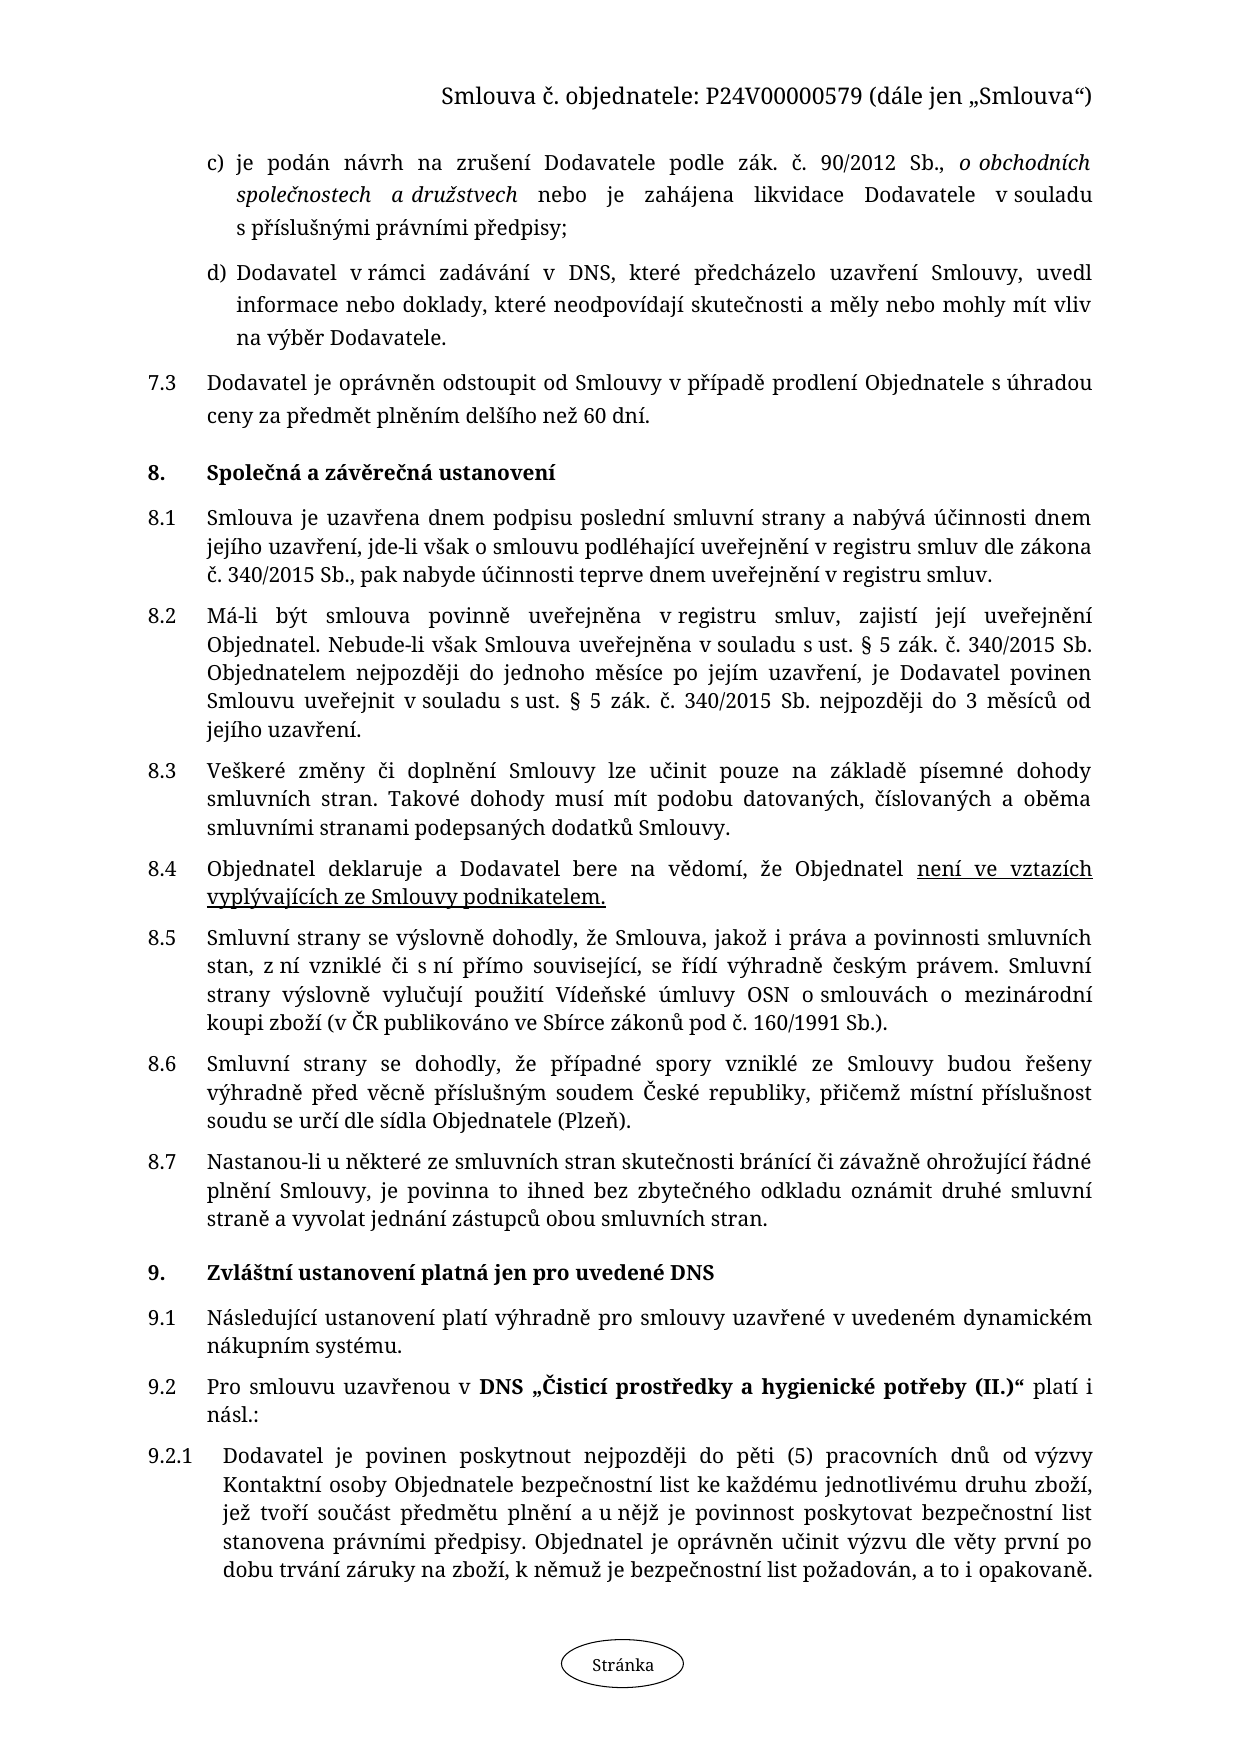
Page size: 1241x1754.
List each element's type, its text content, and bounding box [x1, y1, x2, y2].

list Má-li být smlouva povinně uveřejněna v registru smluv, zajistí její uveřejnění Objednatel. Nebude-li však Smlouva uveřejněna v souladu s ust. § 5 zák. č. 340/2015 Sb. Objednatelem nejpozději do jednoho měsíce po jejím uzavření, je Dodavatel povinen Smlouvu uveřejnit v souladu s ust. § 5 zák. č. 340/2015 Sb. nejpozději do 3 měsíců od jejího uzavření. [148, 601, 1093, 743]
list Smluvní strany se dohodly, že případné spory vzniklé ze Smlouvy budou řešeny výhradně před věcně příslušným soudem České republiky, přičemž místní příslušnost soudu se určí dle sídla Objednatele (Plzeň). [148, 1049, 1093, 1135]
list Dodavatel je oprávněn odstoupit od Smlouvy v případě prodlení Objednatele s úhradou ceny za předmět plněním delšího než 60 dní. [148, 368, 1093, 429]
list Zvláštní ustanovení platná jen pro uvedené DNS [148, 1258, 1093, 1286]
list Smlouva je uzavřena dnem podpisu poslední smluvní strany a nabývá účinnosti dnem jejího uzavření, jde-li však o smlouvu podléhající uveřejnění v registru smluv dle zákona č. 340/2015 Sb., pak nabyde účinnosti teprve dnem uveřejnění v registru smluv. [148, 503, 1093, 589]
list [148, 1441, 1093, 1584]
list Následující ustanovení platí výhradně pro smlouvy uzavřené v uvedeném dynamickém nákupním systému. [148, 1303, 1093, 1359]
list Objednatel deklaruje a Dodavatel bere na vědomí, že Objednatel není ve vztazích vyplývajících ze Smlouvy podnikatelem. [148, 854, 1093, 911]
list Společná a závěrečná ustanovení [148, 458, 1093, 487]
list je podán návrh na zrušení Dodavatele podle zák. č. 90/2012 Sb., o obchodních společnostech a družstvech nebo je zahájena likvidace Dodavatele v souladu s příslušnými právními předpisy; [207, 148, 1093, 241]
list Dodavatel v rámci zadávání v DNS, které předcházelo uzavření Smlouvy, uvedl informace nebo doklady, které neodpovídají skutečnosti a měly nebo mohly mít vliv na výběr Dodavatele. [207, 258, 1093, 352]
list Nastanou-li u některé ze smluvních stran skutečnosti bránící či závažně ohrožující řádné plnění Smlouvy, je povinna to ihned bez zbytečného odkladu oznámit druhé smluvní straně a vyvolat jednání zástupců obou smluvních stran. [148, 1147, 1093, 1233]
list Pro smlouvu uzavřenou v DNS „Čisticí prostředky a hygienické potřeby (II.)“ platí i násl.: [148, 1372, 1093, 1429]
list Veškeré změny či doplnění Smlouvy lze učinit pouze na základě písemné dohody smluvních stran. Takové dohody musí mít podobu datovaných, číslovaných a oběma smluvními stranami podepsaných dodatků Smlouvy. [148, 756, 1093, 841]
list Smluvní strany se výslovně dohodly, že Smlouva, jakož i práva a povinnosti smluvních stan, z ní vzniklé či s ní přímo související, se řídí výhradně českým právem. Smluvní strany výslovně vylučují použití Vídeňské úmluvy OSN o smlouvách o mezinárodní koupi zboží (v ČR publikováno ve Sbírce zákonů pod č. 160/1991 Sb.). [148, 923, 1093, 1037]
